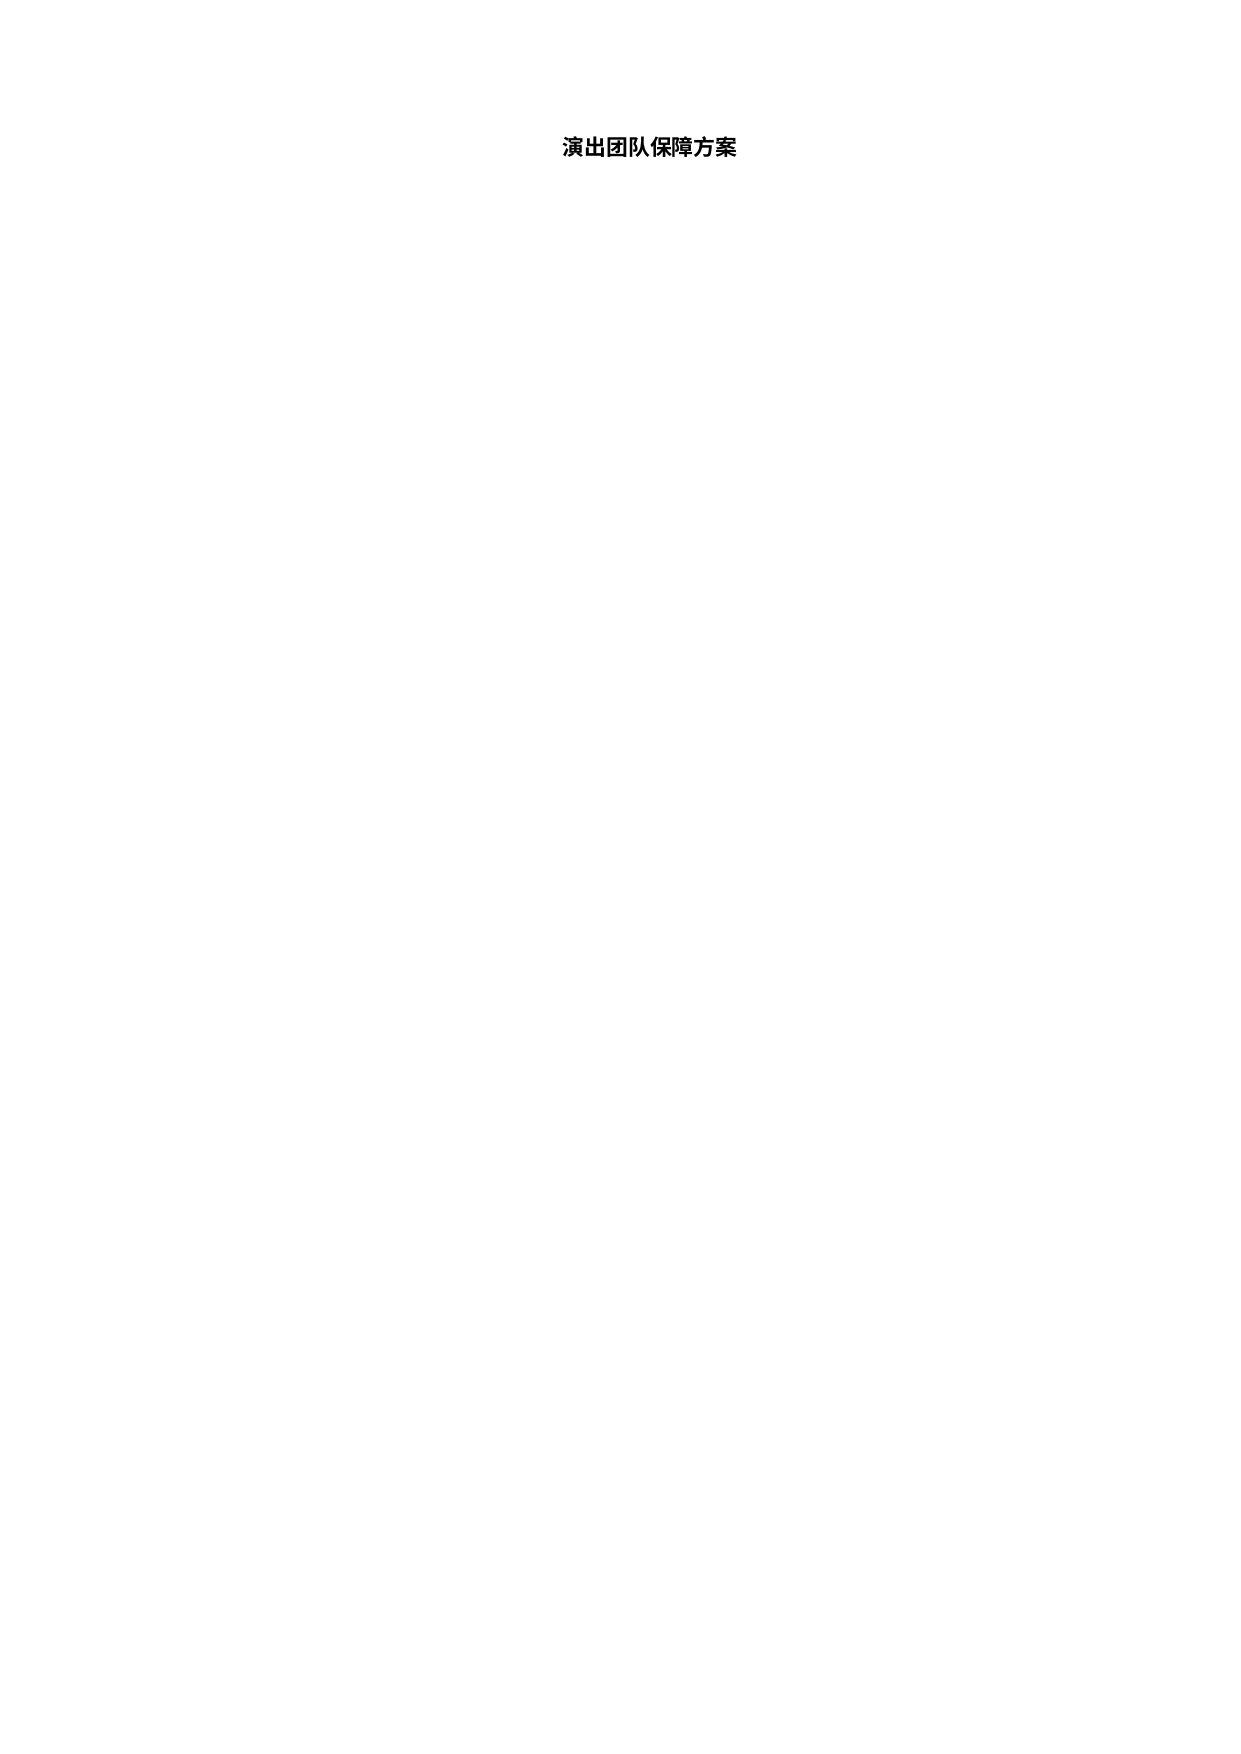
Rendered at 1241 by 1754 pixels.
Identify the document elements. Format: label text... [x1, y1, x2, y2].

text 演出团队保障方案 [177, 129, 1122, 162]
